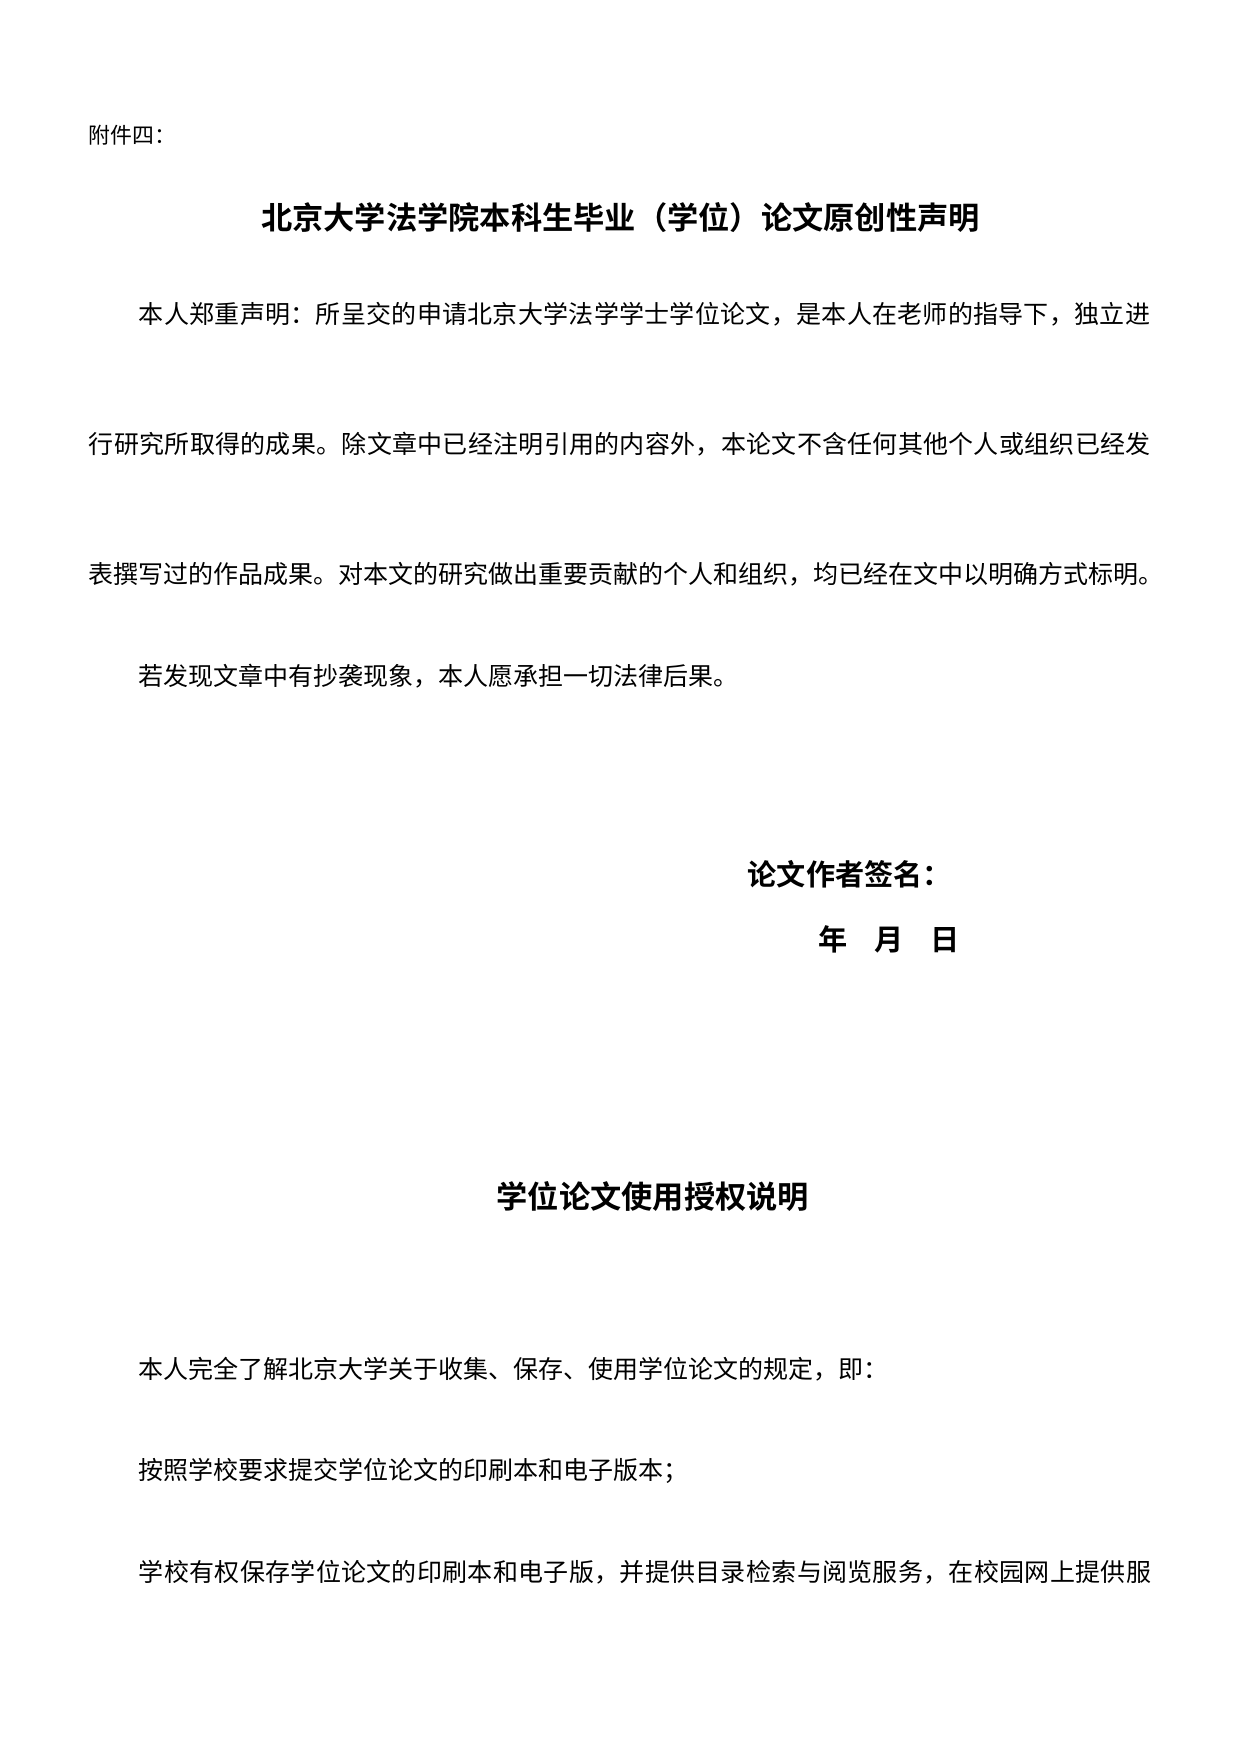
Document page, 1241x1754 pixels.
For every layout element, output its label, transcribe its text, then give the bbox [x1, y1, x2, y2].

text 本人完全了解北京大学关于收集、保存、使用学位论文的规定，即： [89, 1335, 1152, 1400]
text 按照学校要求提交学位论文的印刷本和电子版本； [89, 1436, 1152, 1501]
text 年 月 日 [89, 906, 1152, 971]
text 学位论文使用授权说明 [89, 1163, 1152, 1228]
text 论文作者签名： [89, 841, 1152, 906]
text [89, 1538, 1152, 1603]
text 若发现文章中有抄袭现象，本人愿承担一切法律后果。 [89, 642, 1152, 707]
text 附件四： [89, 118, 1152, 151]
text 北京大学法学院本科生毕业（学位）论文原创性声明 [89, 183, 1152, 248]
text 本人郑重声明：所呈交的申请北京大学法学学士学位论文，是本人在老师的指导下，独立进行研究所取得的成果。除文章中已经注明引用的内容外，本论文不含任何其他个人或组织已经发表撰写过的作品成果。对本文的研究做出重要贡献的个人和组织，均已经在文中以明确方式标明。 [89, 281, 1152, 606]
